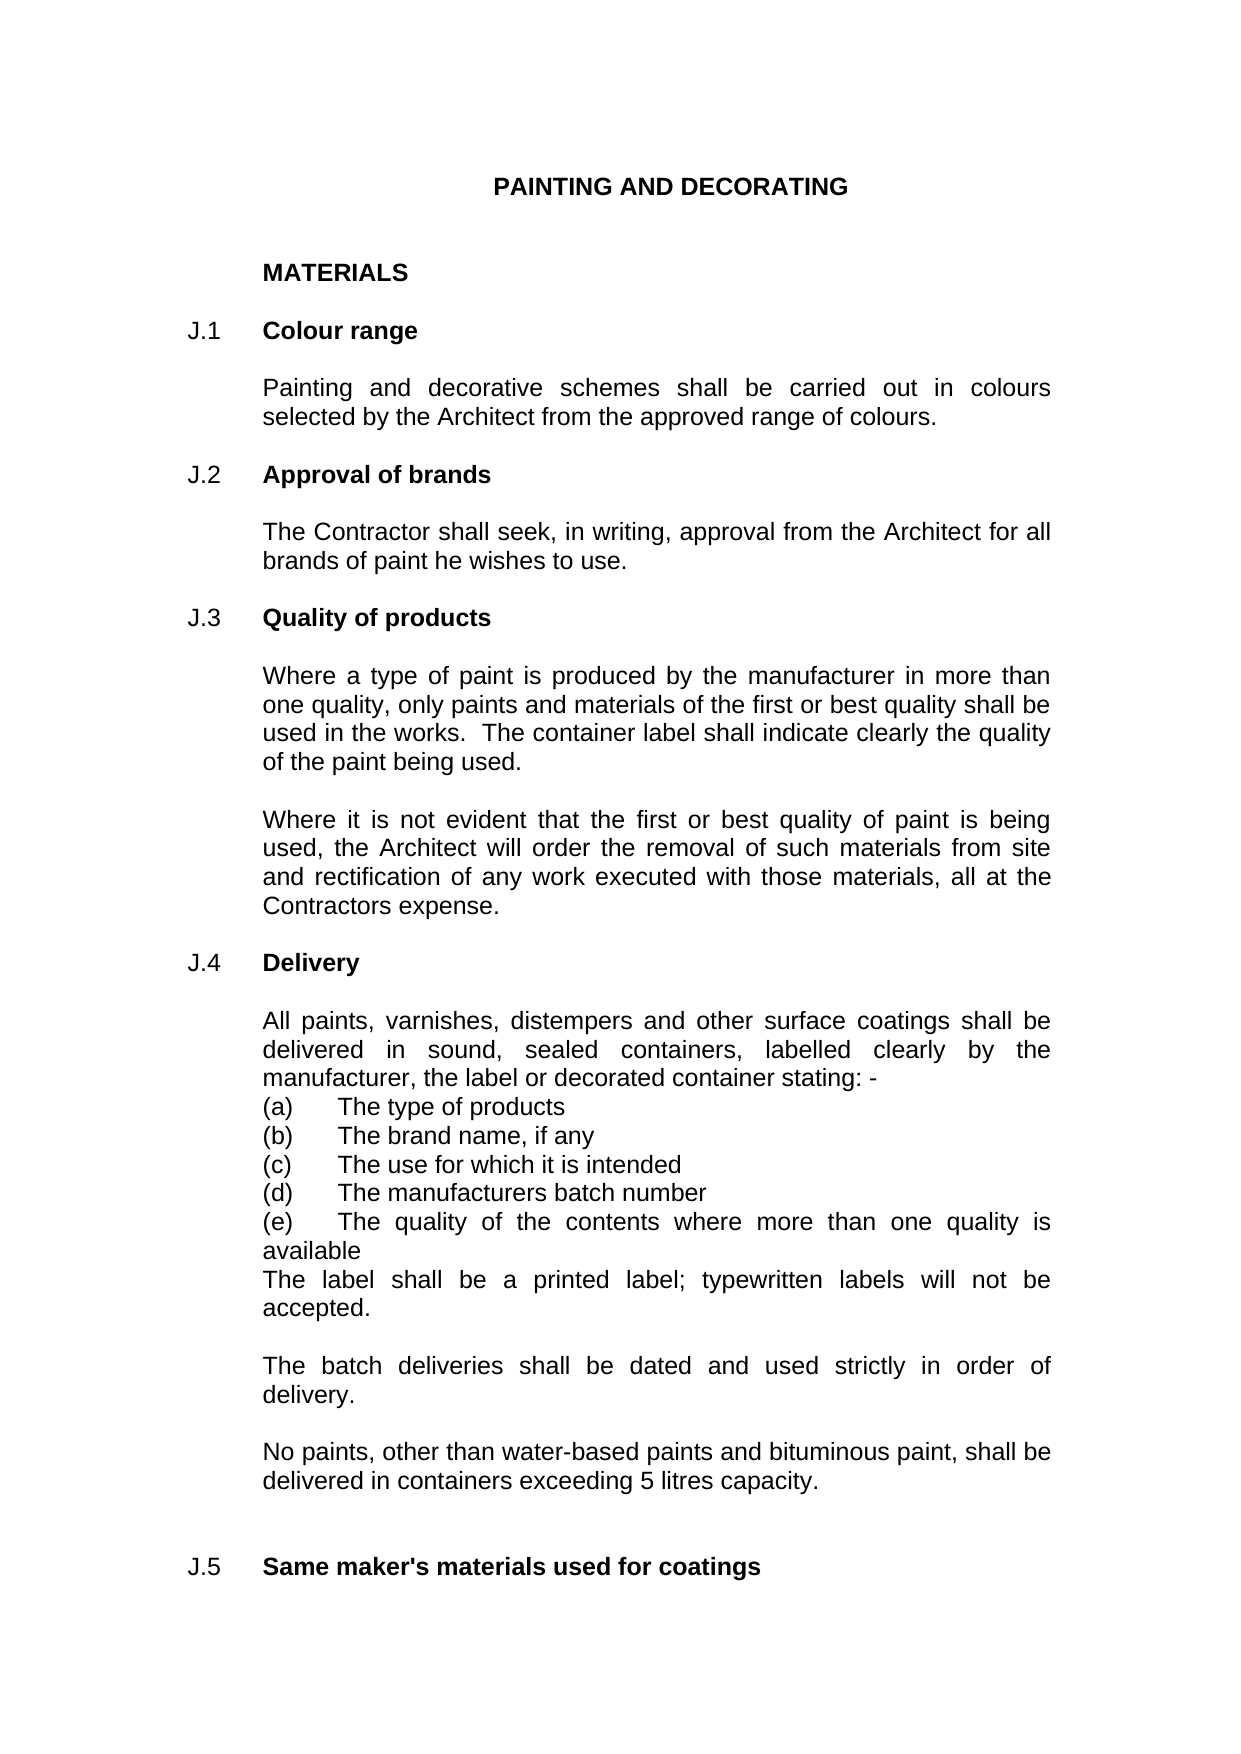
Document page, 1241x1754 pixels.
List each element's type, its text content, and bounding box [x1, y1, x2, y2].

text J.1 Colour range [187, 316, 1053, 344]
text (e) The quality of the contents where more than one quality is available [187, 1207, 1053, 1264]
text J.2 Approval of brands [187, 459, 1053, 488]
text Where a type of paint is produced by the manufacturer in more than one quality, only paints and materials of the first or best quality shall be used in the works. The container label shall indicate clearly the quality of the paint being used. [187, 661, 1053, 776]
text The label shall be a printed label; typewritten labels will not be accepted. [187, 1264, 1053, 1322]
text J.5 Same maker's materials used for coatings [187, 1552, 1053, 1581]
text (d) The manufacturers batch number [187, 1178, 1053, 1207]
text (a) The type of products [187, 1092, 1053, 1121]
text All paints, varnishes, distempers and other surface coatings shall be delivered in sound, sealed containers, labelled clearly by the manufacturer, the label or decorated container stating: - [187, 1006, 1053, 1092]
text The batch deliveries shall be dated and used strictly in order of delivery. [187, 1351, 1053, 1408]
text MATERIALS [187, 258, 1053, 287]
text (b) The brand name, if any [187, 1121, 1053, 1149]
text Where it is not evident that the first or best quality of paint is being used, the Architect will order the removal of such materials from site and rectification of any work executed with those materials, all at the Contractors expense. [187, 804, 1053, 919]
text J.3 Quality of products [187, 603, 1053, 632]
text J.4 Delivery [187, 948, 1053, 977]
text Painting and decorative schemes shall be carried out in colours selected by the Architect from the approved range of colours. [187, 373, 1053, 431]
text No paints, other than water-based paints and bituminous paint, shall be delivered in containers exceeding 5 litres capacity. [187, 1437, 1053, 1494]
text The Contractor shall seek, in writing, approval from the Architect for all brands of paint he wishes to use. [187, 517, 1053, 574]
text PAINTING AND DECORATING [187, 172, 1053, 201]
text (c) The use for which it is intended [187, 1149, 1053, 1178]
